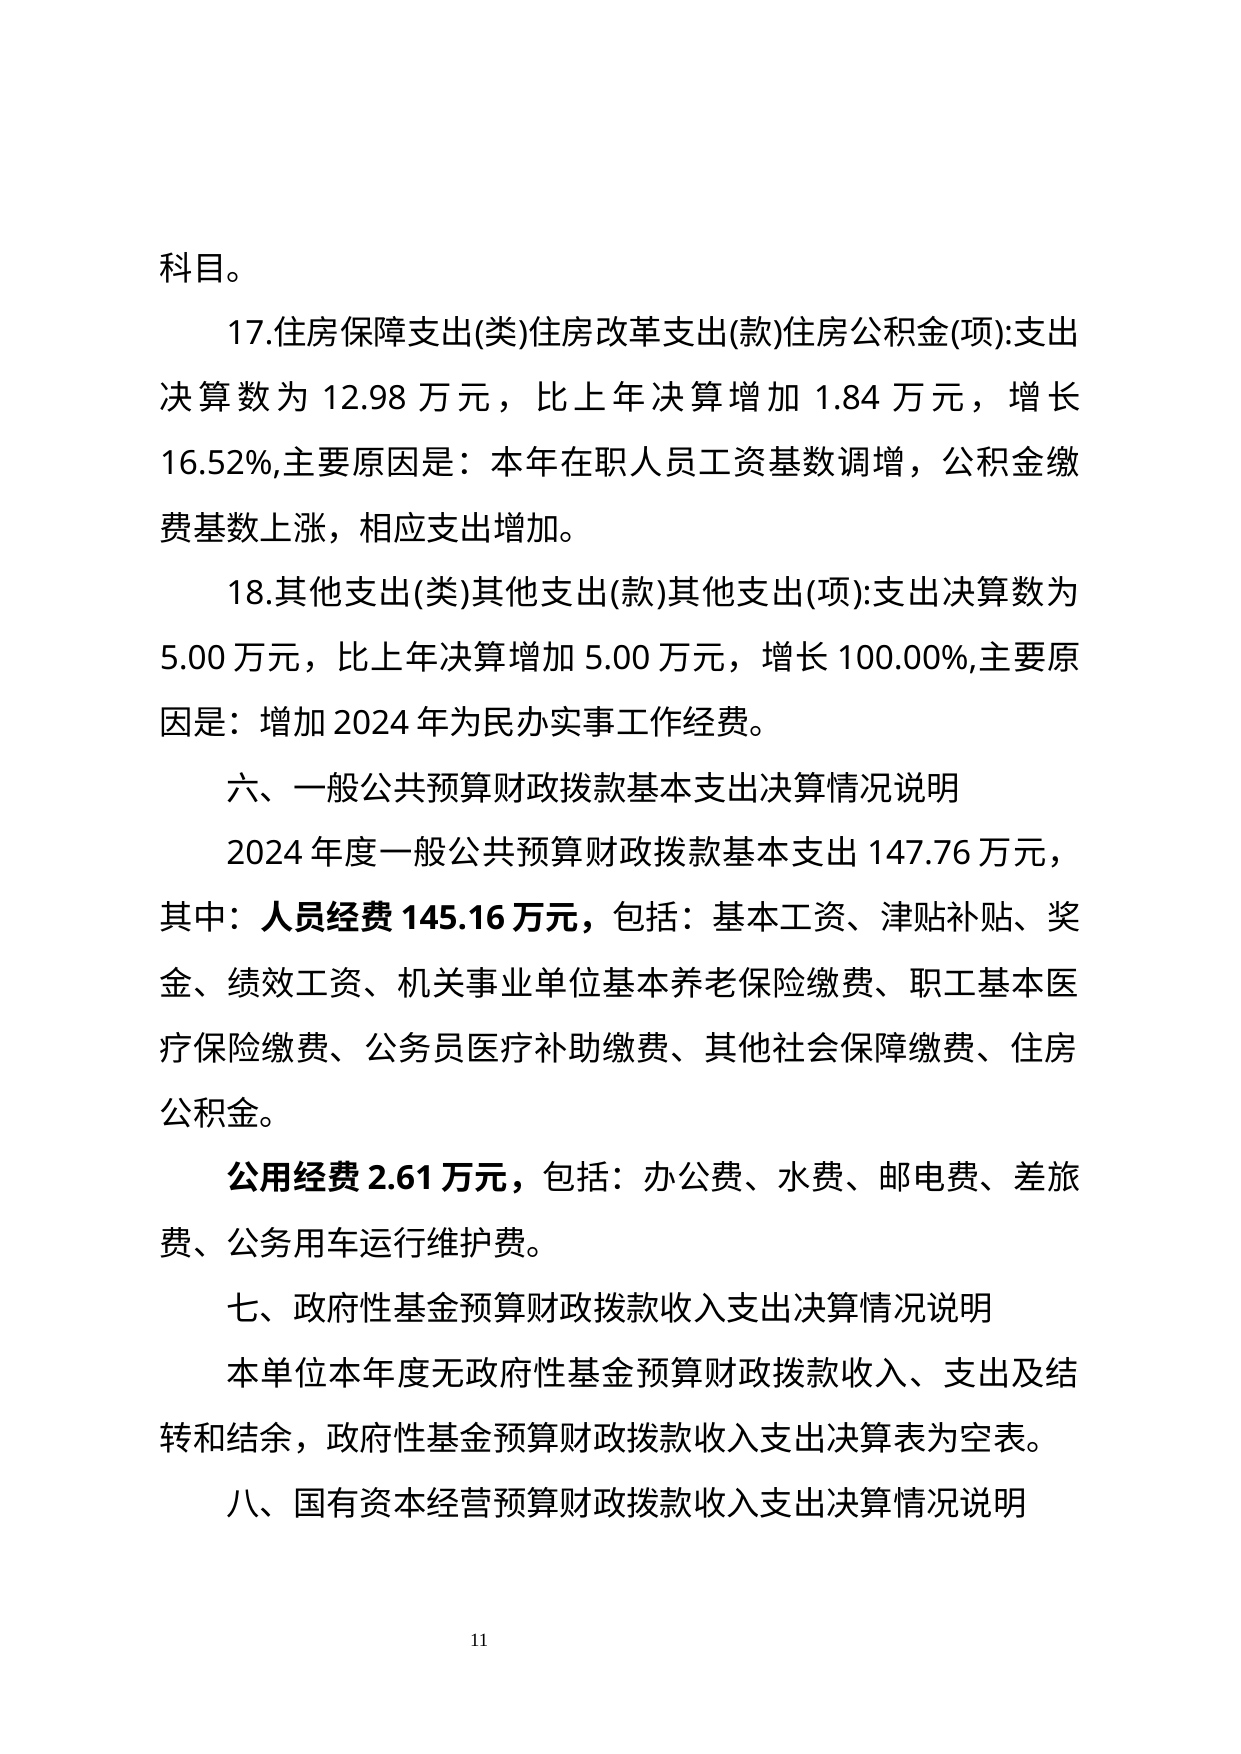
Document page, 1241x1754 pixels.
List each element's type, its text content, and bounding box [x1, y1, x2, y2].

text 2024年度一般公共预算财政拨款基本支出147.76万元，其中：人员经费145.16万元，包括：基本工资、津贴补贴、奖金、绩效工资、机关事业单位基本养老保险缴费、职工基本医疗保险缴费、公务员医疗补助缴费、其他社会保障缴费、住房公积金。 [159, 818, 1081, 1143]
text 本单位本年度无政府性基金预算财政拨款收入、支出及结转和结余，政府性基金预算财政拨款收入支出决算表为空表。 [159, 1338, 1081, 1468]
text 七、政府性基金预算财政拨款收入支出决算情况说明 [159, 1273, 1081, 1338]
text 公用经费2.61万元，包括：办公费、水费、邮电费、差旅费、公务用车运行维护费。 [159, 1143, 1081, 1273]
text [159, 233, 1081, 298]
text 六、一般公共预算财政拨款基本支出决算情况说明 [159, 753, 1081, 818]
text 八、国有资本经营预算财政拨款收入支出决算情况说明 [159, 1468, 1081, 1533]
text 18.其他支出(类)其他支出(款)其他支出(项):支出决算数为5.00万元，比上年决算增加5.00万元，增长100.00%,主要原因是：增加2024年为民办实事工作经费。 [159, 558, 1081, 753]
text 17.住房保障支出(类)住房改革支出(款)住房公积金(项):支出决算数为12.98万元，比上年决算增加1.84万元，增长16.52%,主要原因是：本年在职人员工资基数调增，公积金缴费基数上涨，相应支出增加。 [159, 298, 1081, 558]
